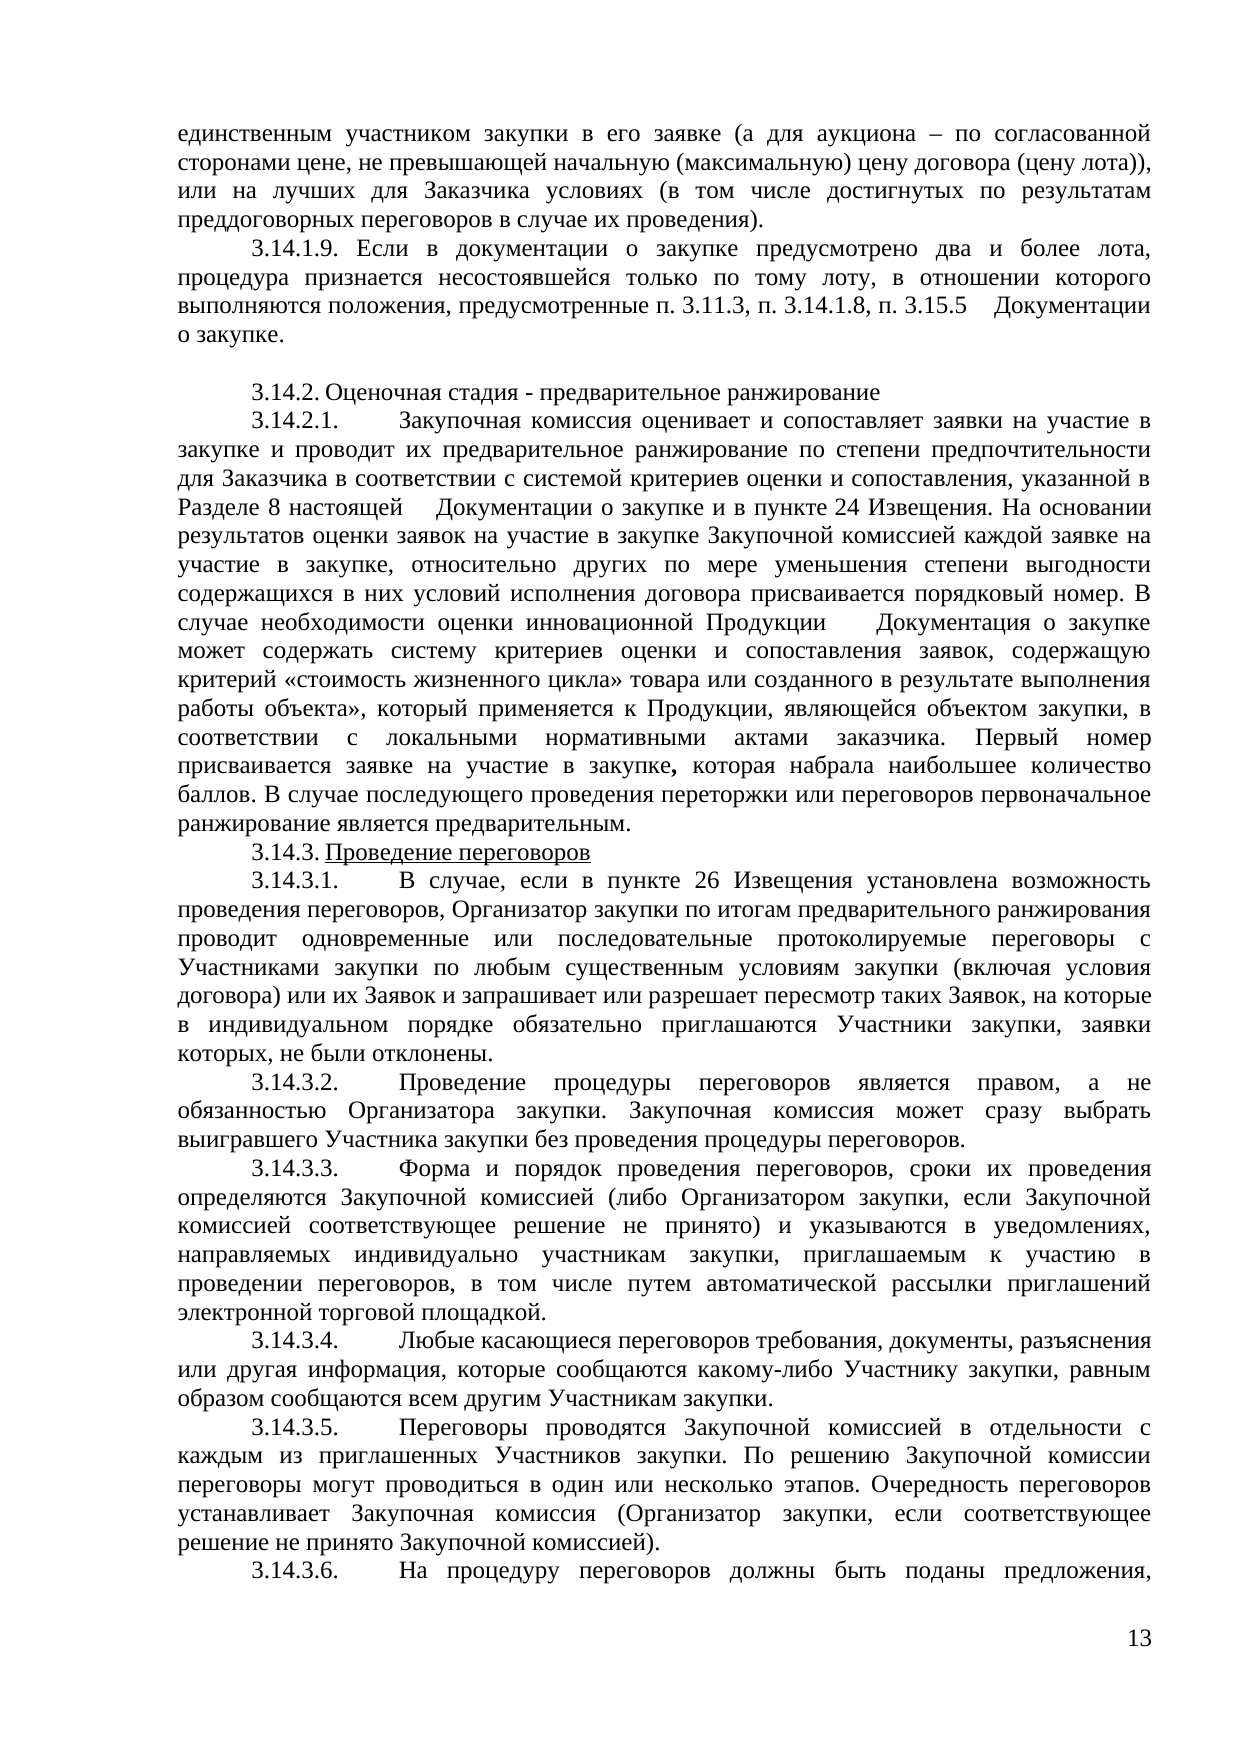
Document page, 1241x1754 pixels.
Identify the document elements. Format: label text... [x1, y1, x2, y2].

list Оценочная стадия - предварительное ранжирование [177, 377, 1152, 406]
list Форма и порядок проведения переговоров, сроки их проведения определяются Закупочной комиссией (либо Организатором закупки, если Закупочной комиссией соответствующее решение не принято) и указываются в уведомлениях, направляемых индивидуально участникам закупки, приглашаемым к участию в проведении переговоров, в том числе путем автоматической рассылки приглашений электронной торговой площадкой. [177, 1153, 1152, 1326]
list Любые касающиеся переговоров требования, документы, разъяснения или другая информация, которые сообщаются какому-либо Участнику закупки, равным образом сообщаются всем другим Участникам закупки. [177, 1326, 1152, 1412]
list Проведение процедуры переговоров является правом, а не обязанностью Организатора закупки. Закупочная комиссия может сразу выбрать выигравшего Участника закупки без проведения процедуры переговоров. [177, 1067, 1152, 1153]
list В случае, если в пункте 26 Извещения установлена возможность проведения переговоров, Организатор закупки по итогам предварительного ранжирования проводит одновременные или последовательные протоколируемые переговоры с Участниками закупки по любым существенным условиям закупки (включая условия договора) или их Заявок и запрашивает или разрешает пересмотр таких Заявок, на которые в индивидуальном порядке обязательно приглашаются Участники закупки, заявки которых, не были отклонены. [177, 866, 1152, 1067]
list 3.14.1.9. Если в документации о закупке предусмотрено два и более лота, процедура признается несостоявшейся только по тому лоту, в отношении которого выполняются положения, предусмотренные п. 3.11.3, п. 3.14.1.8, п. 3.15.5 Документации о закупке. [177, 233, 1152, 348]
list Переговоры проводятся Закупочной комиссией в отдельности с каждым из приглашенных Участников закупки. По решению Закупочной комиссии переговоры могут проводиться в один или несколько этапов. Очередность переговоров устанавливает Закупочная комиссия (Организатор закупки, если соответствующее решение не принято Закупочной комиссией). [177, 1412, 1152, 1556]
list Закупочная комиссия оценивает и сопоставляет заявки на участие в закупке и проводит их предварительное ранжирование по степени предпочтительности для Заказчика в соответствии с системой критериев оценки и сопоставления, указанной в Разделе 8 настоящей Документации о закупке и в пункте 24 Извещения. На основании результатов оценки заявок на участие в закупке Закупочной комиссией каждой заявке на участие в закупке, относительно других по мере уменьшения степени выгодности содержащихся в них условий исполнения договора присваивается порядковый номер. В случае необходимости оценки инновационной Продукции Документация о закупке может содержать систему критериев оценки и сопоставления заявок, содержащую критерий «стоимость жизненного цикла» товара или созданного в результате выполнения работы объекта», который применяется к Продукции, являющейся объектом закупки, в соответствии с локальными нормативными актами заказчика. Первый номер присваивается заявке на участие в закупке, которая набрала наибольшее количество баллов. В случае последующего проведения переторжки или переговоров первоначальное ранжирование является предварительным. [177, 406, 1152, 837]
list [177, 1556, 1152, 1584]
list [177, 118, 1152, 233]
list Проведение переговоров [177, 837, 1152, 866]
